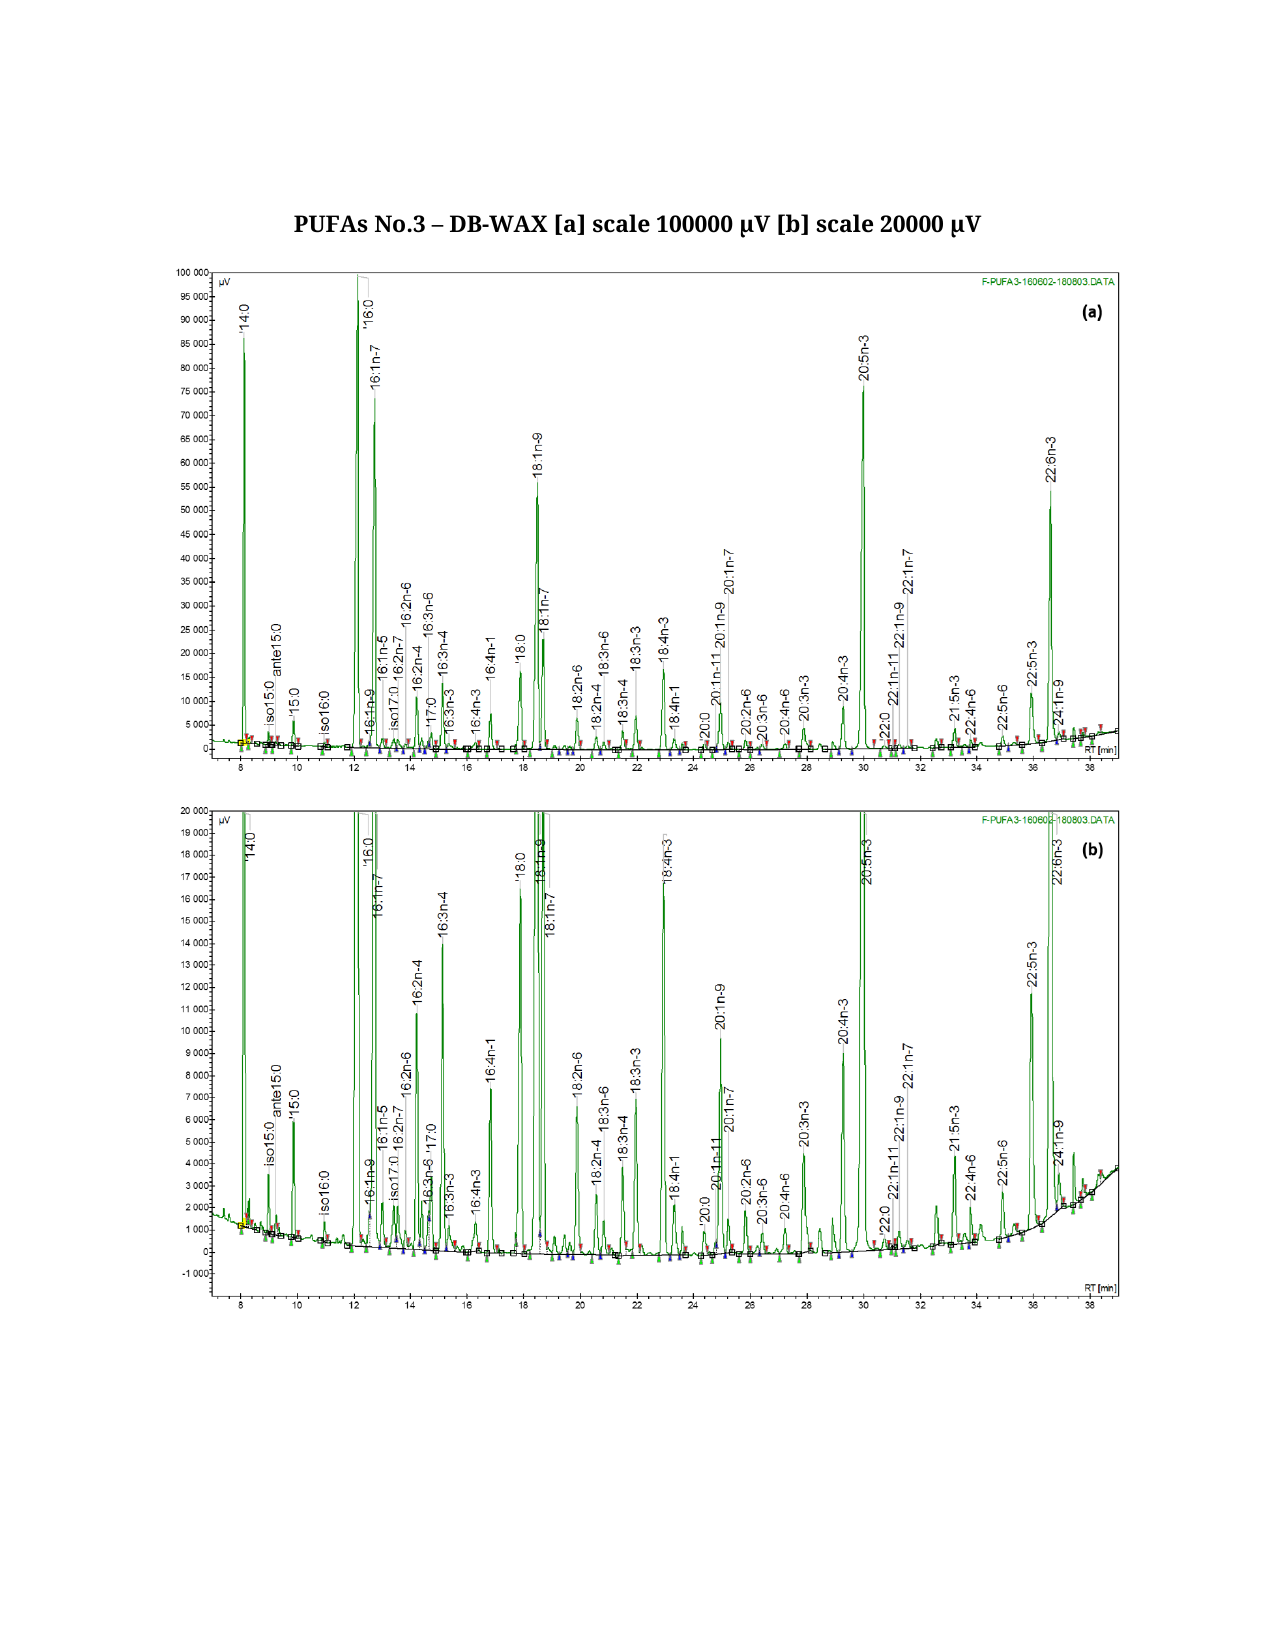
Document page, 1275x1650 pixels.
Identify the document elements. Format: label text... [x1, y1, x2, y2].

picture [147, 268, 1128, 1316]
text PUFAs No.3 – DB-WAX [a] scale 100000 µV [b] scale 20000 µV [148, 208, 1127, 239]
